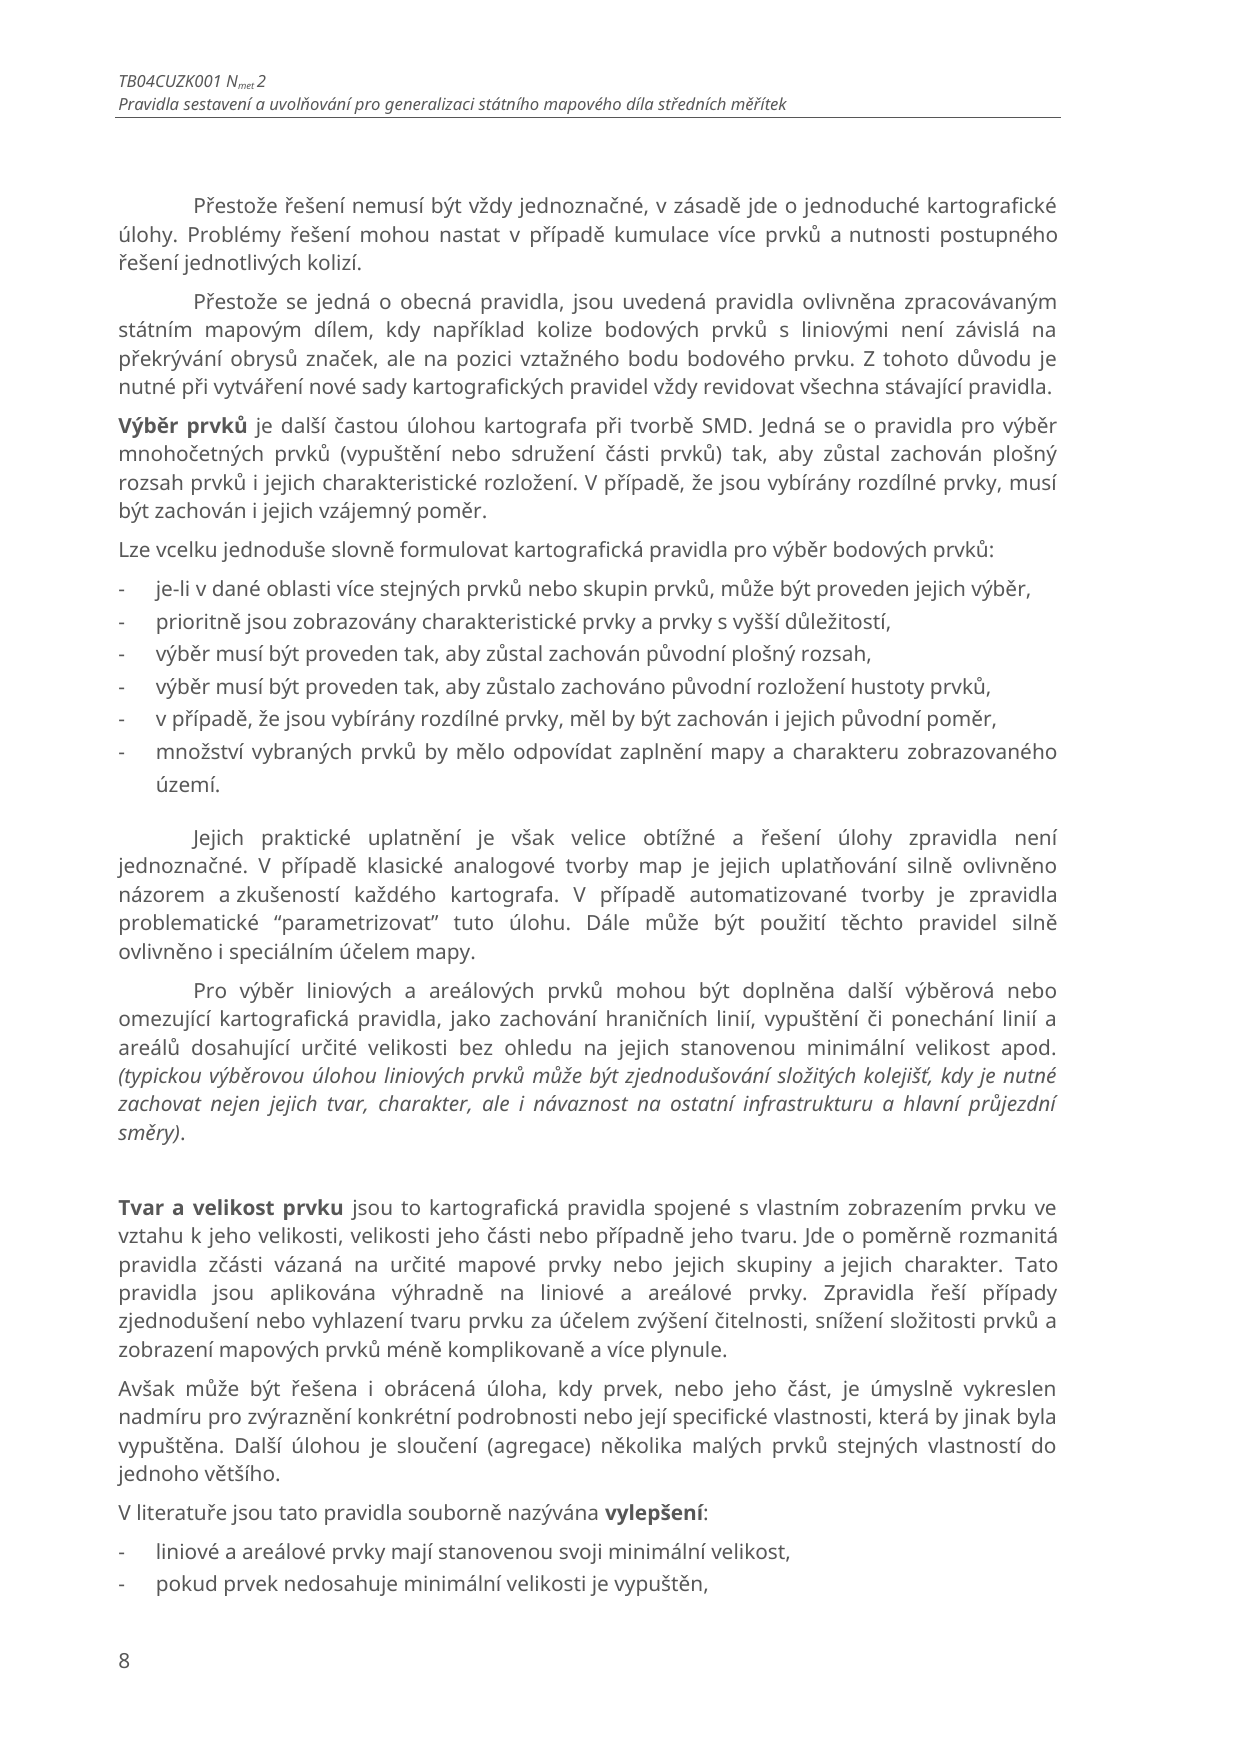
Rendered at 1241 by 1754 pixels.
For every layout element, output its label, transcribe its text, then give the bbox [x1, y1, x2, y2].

list pokud prvek nedosahuje minimální velikosti je vypuštěn, [118, 1569, 1058, 1598]
list liniové a areálové prvky mají stanovenou svoji minimální velikost, [118, 1537, 1058, 1565]
text Lze vcelku jednoduše slovně formulovat kartografická pravidla pro výběr bodových prvků: [118, 535, 1058, 564]
list prioritně jsou zobrazovány charakteristické prvky a prvky s vyšší důležitostí, [118, 607, 1058, 635]
text Jejich praktické uplatnění je však velice obtížné a řešení úlohy zpravidla není jednoznačné. V případě klasické analogové tvorby map je jejich uplatňování silně ovlivněno názorem a zkušeností každého kartografa. V případě automatizované tvorby je zpravidla problematické “parametrizovat” tuto úlohu. Dále může být použití těchto pravidel silně ovlivněno i speciálním účelem mapy. [118, 823, 1058, 965]
list množství vybraných prvků by mělo odpovídat zaplnění mapy a charakteru zobrazovaného území. [118, 737, 1058, 798]
text Tvar a velikost prvku jsou to kartografická pravidla spojené s vlastním zobrazením prvku ve vztahu k jeho velikosti, velikosti jeho části nebo případně jeho tvaru. Jde o poměrně rozmanitá pravidla zčásti vázaná na určité mapové prvky nebo jejich skupiny a jejich charakter. Tato pravidla jsou aplikována výhradně na liniové a areálové prvky. Zpravidla řeší případy zjednodušení nebo vyhlazení tvaru prvku za účelem zvýšení čitelnosti, snížení složitosti prvků a zobrazení mapových prvků méně komplikovaně a více plynule. [118, 1193, 1058, 1363]
list v případě, že jsou vybírány rozdílné prvky, měl by být zachován i jejich původní poměr, [118, 704, 1058, 733]
text Přestože se jedná o obecná pravidla, jsou uvedená pravidla ovlivněna zpracovávaným státním mapovým dílem, kdy například kolize bodových prvků s liniovými není závislá na překrývání obrysů značek, ale na pozici vztažného bodu bodového prvku. Z tohoto důvodu je nutné při vytváření nové sady kartografických pravidel vždy revidovat všechna stávající pravidla. [118, 287, 1058, 401]
list výběr musí být proveden tak, aby zůstal zachován původní plošný rozsah, [118, 639, 1058, 668]
text V literatuře jsou tato pravidla souborně nazývána vylepšení: [118, 1498, 1058, 1526]
list výběr musí být proveden tak, aby zůstalo zachováno původní rozložení hustoty prvků, [118, 672, 1058, 700]
text Přestože řešení nemusí být vždy jednoznačné, v zásadě jde o jednoduché kartografické úlohy. Problémy řešení mohou nastat v případě kumulace více prvků a nutnosti postupného řešení jednotlivých kolizí. [118, 191, 1058, 277]
text Výběr prvků je další častou úlohou kartografa při tvorbě SMD. Jedná se o pravidla pro výběr mnohočetných prvků (vypuštění nebo sdružení části prvků) tak, aby zůstal zachován plošný rozsah prvků i jejich charakteristické rozložení. V případě, že jsou vybírány rozdílné prvky, musí být zachován i jejich vzájemný poměr. [118, 411, 1058, 525]
list je-li v dané oblasti více stejných prvků nebo skupin prvků, může být proveden jejich výběr, [118, 574, 1058, 603]
text Avšak může být řešena i obrácená úloha, kdy prvek, nebo jeho část, je úmyslně vykreslen nadmíru pro zvýraznění konkrétní podrobnosti nebo její specifické vlastnosti, která by jinak byla vypuštěna. Další úlohou je sloučení (agregace) několika malých prvků stejných vlastností do jednoho většího. [118, 1374, 1058, 1488]
text Pro výběr liniových a areálových prvků mohou být doplněna další výběrová nebo omezující kartografická pravidla, jako zachování hraničních linií, vypuštění či ponechání linií a areálů dosahující určité velikosti bez ohledu na jejich stanovenou minimální velikost apod. (typickou výběrovou úlohou liniových prvků může být zjednodušování složitých kolejišť, kdy je nutné zachovat nejen jejich tvar, charakter, ale i návaznost na ostatní infrastrukturu a hlavní průjezdní směry). [118, 976, 1058, 1146]
